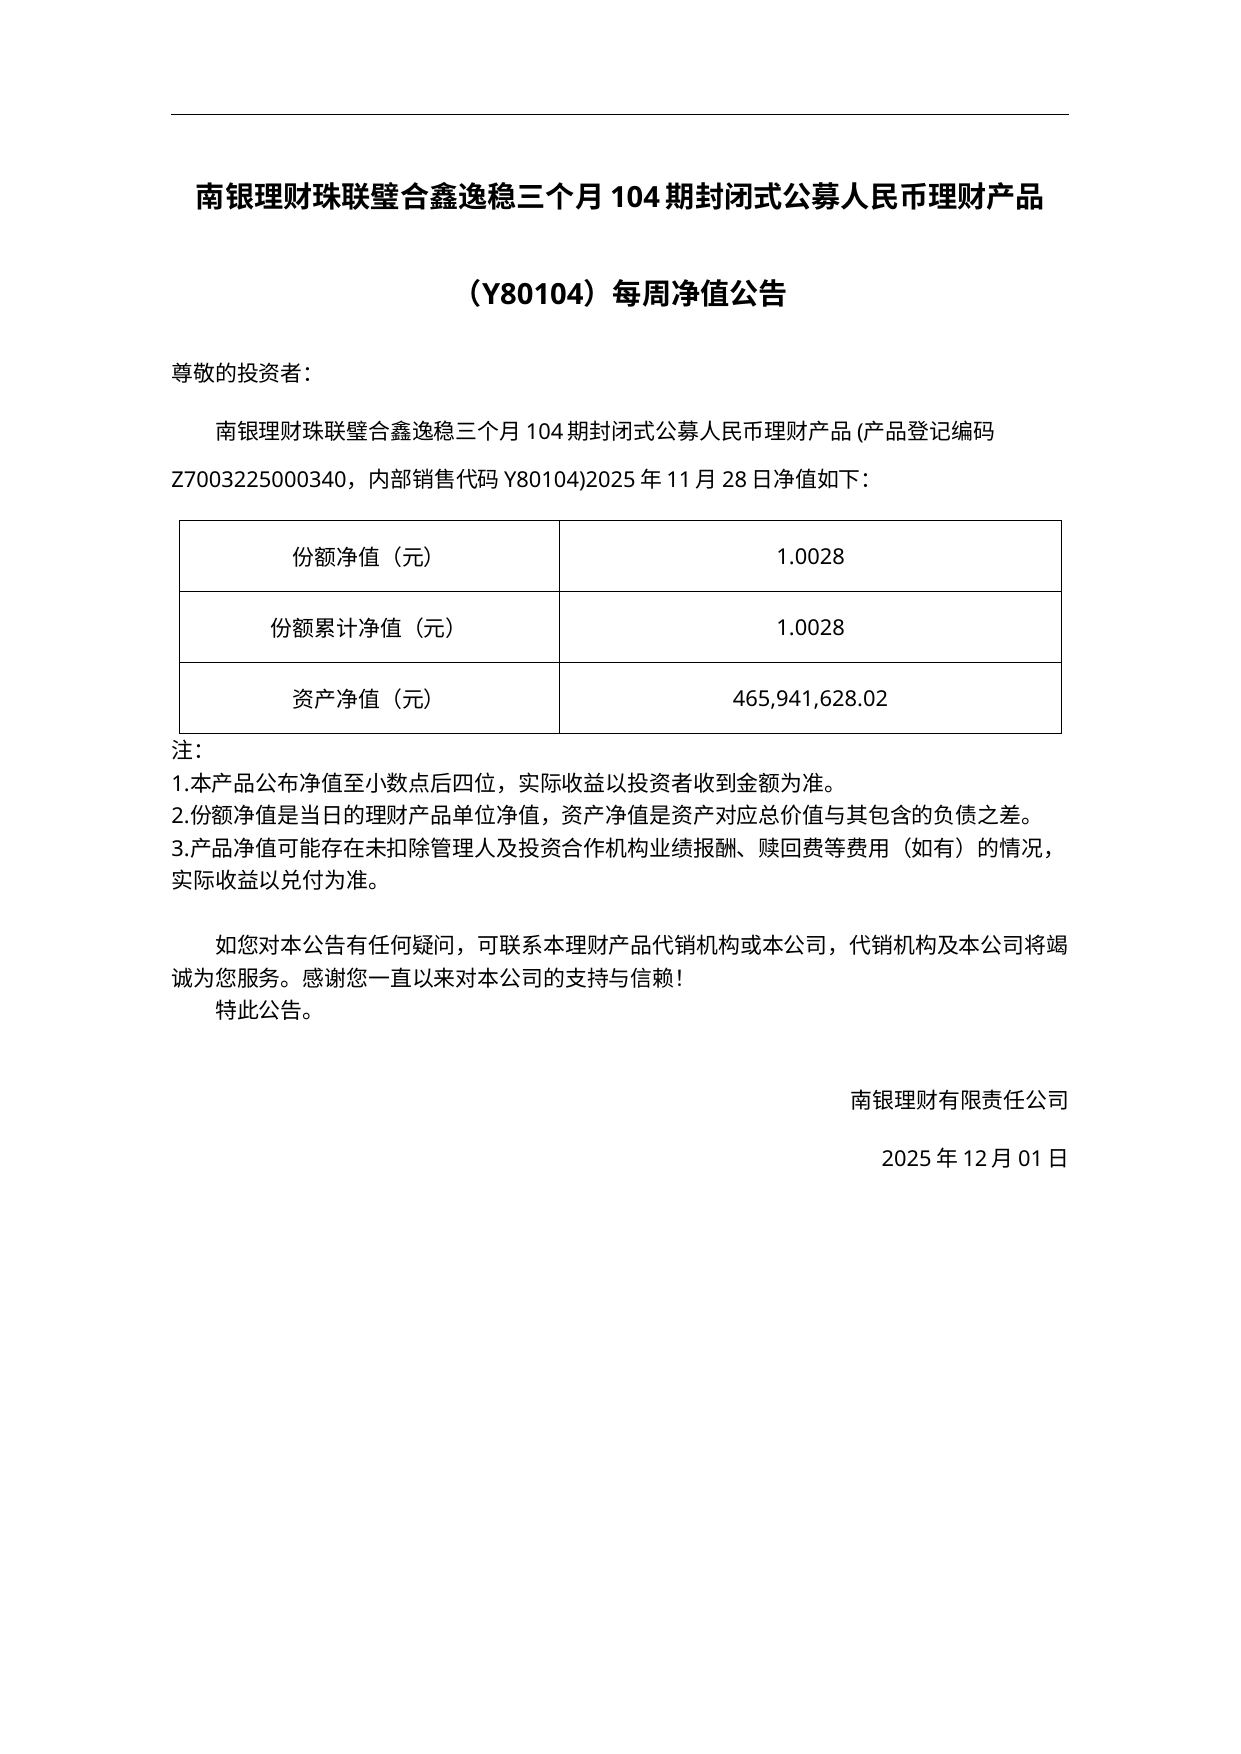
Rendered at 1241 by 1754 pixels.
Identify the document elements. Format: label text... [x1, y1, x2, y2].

text 南银理财珠联璧合鑫逸稳三个月104期封闭式公募人民币理财产品 (产品登记编码Z7003225000340，内部销售代码Y80104)2025年11月28日净值如下： [171, 413, 1069, 494]
text 尊敬的投资者： [171, 355, 1069, 388]
text 南银理财有限责任公司 [171, 1082, 1069, 1115]
text 注： [171, 733, 1069, 765]
table_header 1.0028 [560, 521, 1061, 591]
table_cell 资产净值（元） [180, 663, 559, 733]
table_header 份额净值（元） [180, 521, 559, 591]
table_cell 465,941,628.02 [560, 663, 1061, 733]
text 特此公告。 [171, 993, 1069, 1025]
text 南银理财珠联璧合鑫逸稳三个月104期封闭式公募人民币理财产品（Y80104）每周净值公告 [171, 162, 1069, 324]
text 2025年12月01日 [171, 1140, 1069, 1173]
table_cell 份额累计净值（元） [180, 592, 559, 662]
text 1.本产品公布净值至小数点后四位，实际收益以投资者收到金额为准。 [171, 765, 1069, 798]
text 2.份额净值是当日的理财产品单位净值，资产净值是资产对应总价值与其包含的负债之差。 [171, 798, 1069, 830]
text 如您对本公告有任何疑问，可联系本理财产品代销机构或本公司，代销机构及本公司将竭诚为您服务。感谢您一直以来对本公司的支持与信赖！ [171, 928, 1069, 993]
text 3.产品净值可能存在未扣除管理人及投资合作机构业绩报酬、赎回费等费用（如有）的情况，实际收益以兑付为准。 [171, 830, 1069, 895]
table_cell 1.0028 [560, 592, 1061, 662]
